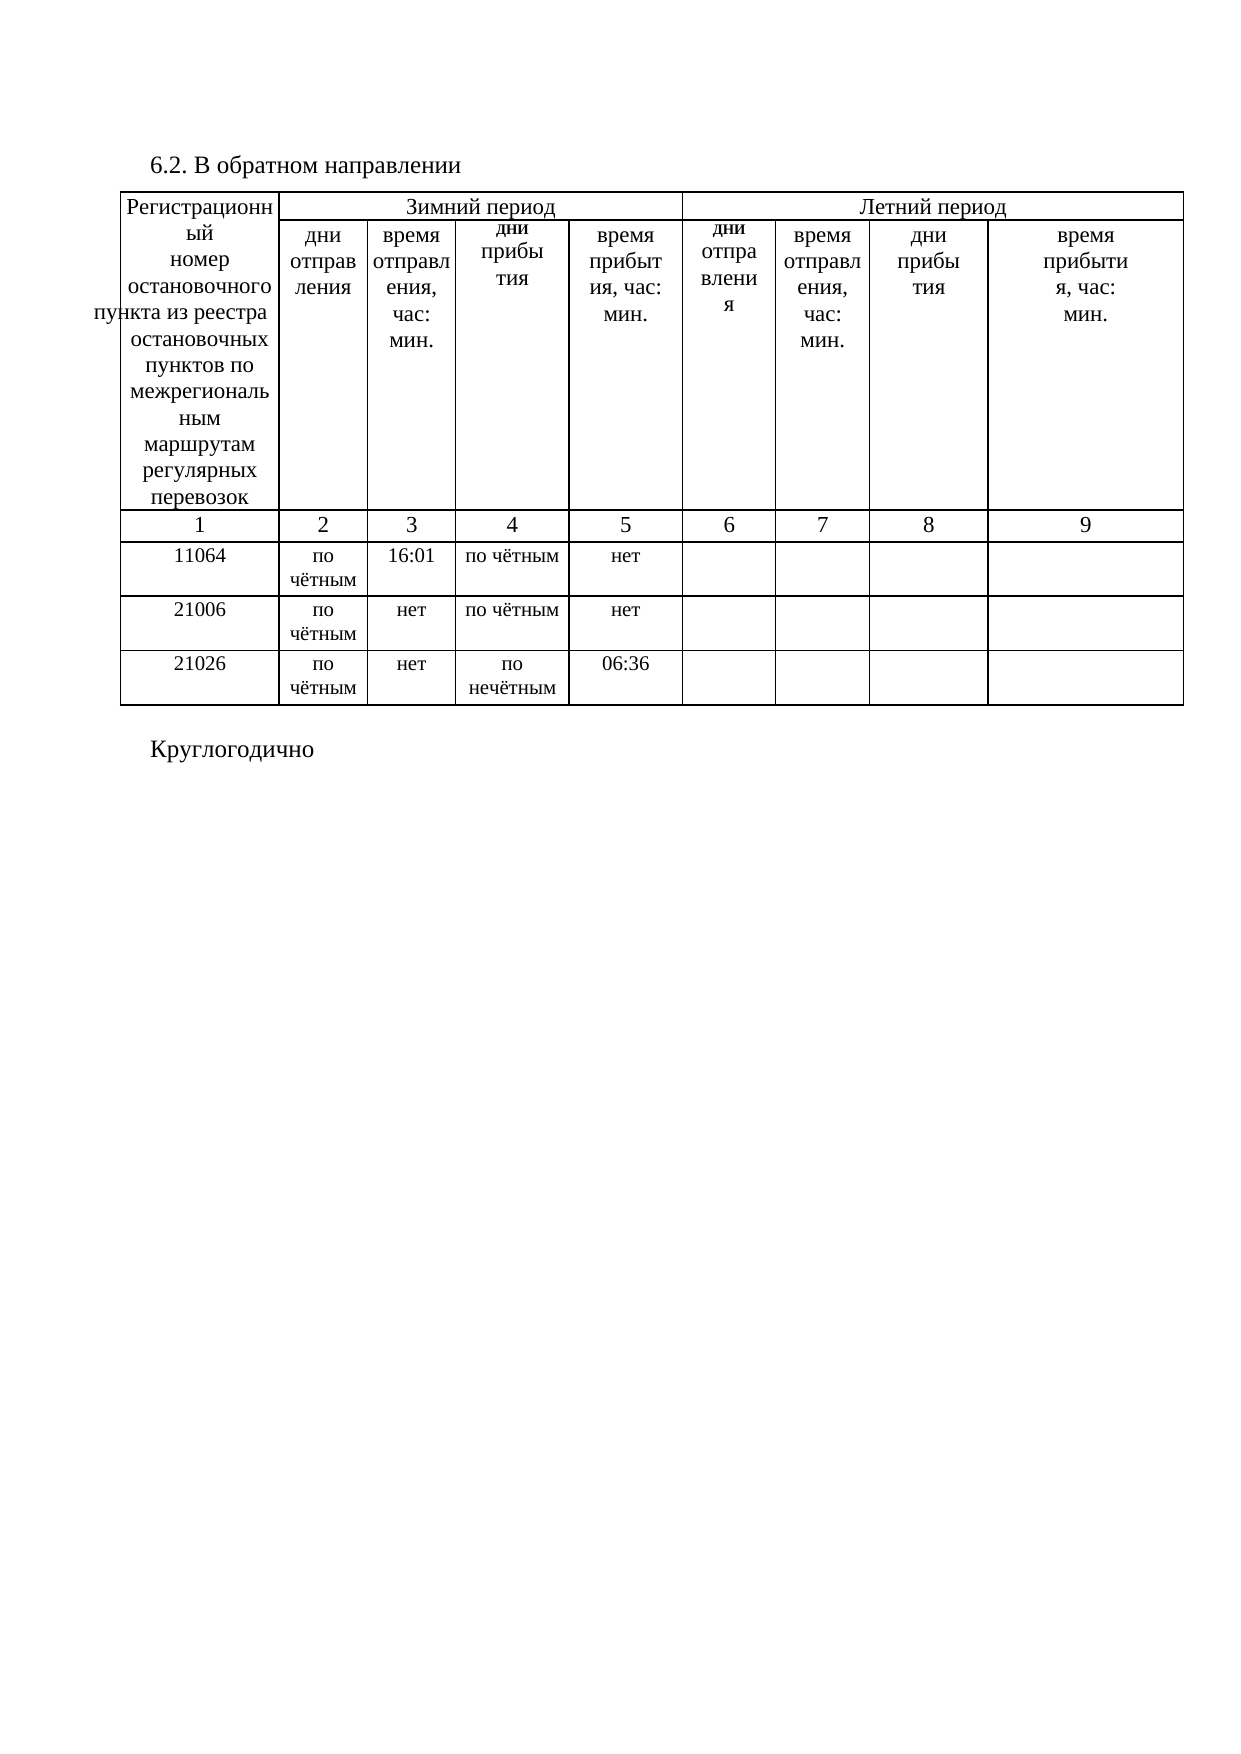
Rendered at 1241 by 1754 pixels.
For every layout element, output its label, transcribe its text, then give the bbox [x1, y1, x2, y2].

table_header Регистрационный номер остановочного пункта из реестра остановочных пунктов по межрегиональным маршрутам регулярных перевозок [121, 193, 278, 509]
table_cell нет [570, 543, 682, 595]
table_cell 5 [570, 511, 682, 541]
table_cell время отправл ения, час: мин. [776, 221, 869, 509]
table_cell 8 [870, 511, 987, 541]
table_cell [683, 597, 775, 650]
table_cell нет [368, 597, 455, 650]
table_cell нет [570, 597, 682, 650]
table_cell 21006 [121, 597, 278, 650]
table_cell 7 [776, 511, 869, 541]
table_cell по чётным [280, 651, 367, 704]
table_cell дни отправ ления [280, 221, 367, 509]
table_cell по чётным [280, 597, 367, 650]
table_cell время прибыти я, час: мин. [989, 221, 1183, 509]
table_cell дни прибы тия [870, 221, 987, 509]
table_cell 11064 [121, 543, 278, 595]
text Круглогодично [150, 734, 1090, 763]
table_cell 21026 [121, 651, 278, 704]
table_cell 1 [121, 511, 278, 541]
table_cell 3 [368, 511, 455, 541]
table_header Летний период [683, 193, 1183, 219]
table_cell нет [368, 651, 455, 704]
table_cell 4 [456, 511, 568, 541]
table_cell ДНИ отпра влени я [683, 221, 775, 509]
table_cell время прибыт ия, час: мин. [570, 221, 682, 509]
table_cell [989, 597, 1183, 650]
table_cell [870, 597, 987, 650]
table_cell 2 [280, 511, 367, 541]
table_header Зимний период [280, 193, 682, 219]
table_cell [989, 651, 1183, 704]
table_cell по чётным [456, 597, 568, 650]
table_cell 9 [989, 511, 1183, 541]
table_cell [989, 543, 1183, 595]
table_cell ДНИ прибы тия [456, 221, 568, 509]
table_cell [683, 543, 775, 595]
table_cell [870, 651, 987, 704]
table_cell [776, 651, 869, 704]
table_cell 6 [683, 511, 775, 541]
table_cell [776, 543, 869, 595]
table_cell по чётным [280, 543, 367, 595]
table_cell [776, 597, 869, 650]
table_cell время отправл ения, час: мин. [368, 221, 455, 509]
table_cell по нечётным [456, 651, 568, 704]
table_cell [683, 651, 775, 704]
table_cell 16:01 [368, 543, 455, 595]
table_cell 06:36 [570, 651, 682, 704]
table_cell [870, 543, 987, 595]
table_cell по чётным [456, 543, 568, 595]
text 6.2. В обратном направлении [150, 150, 1090, 179]
